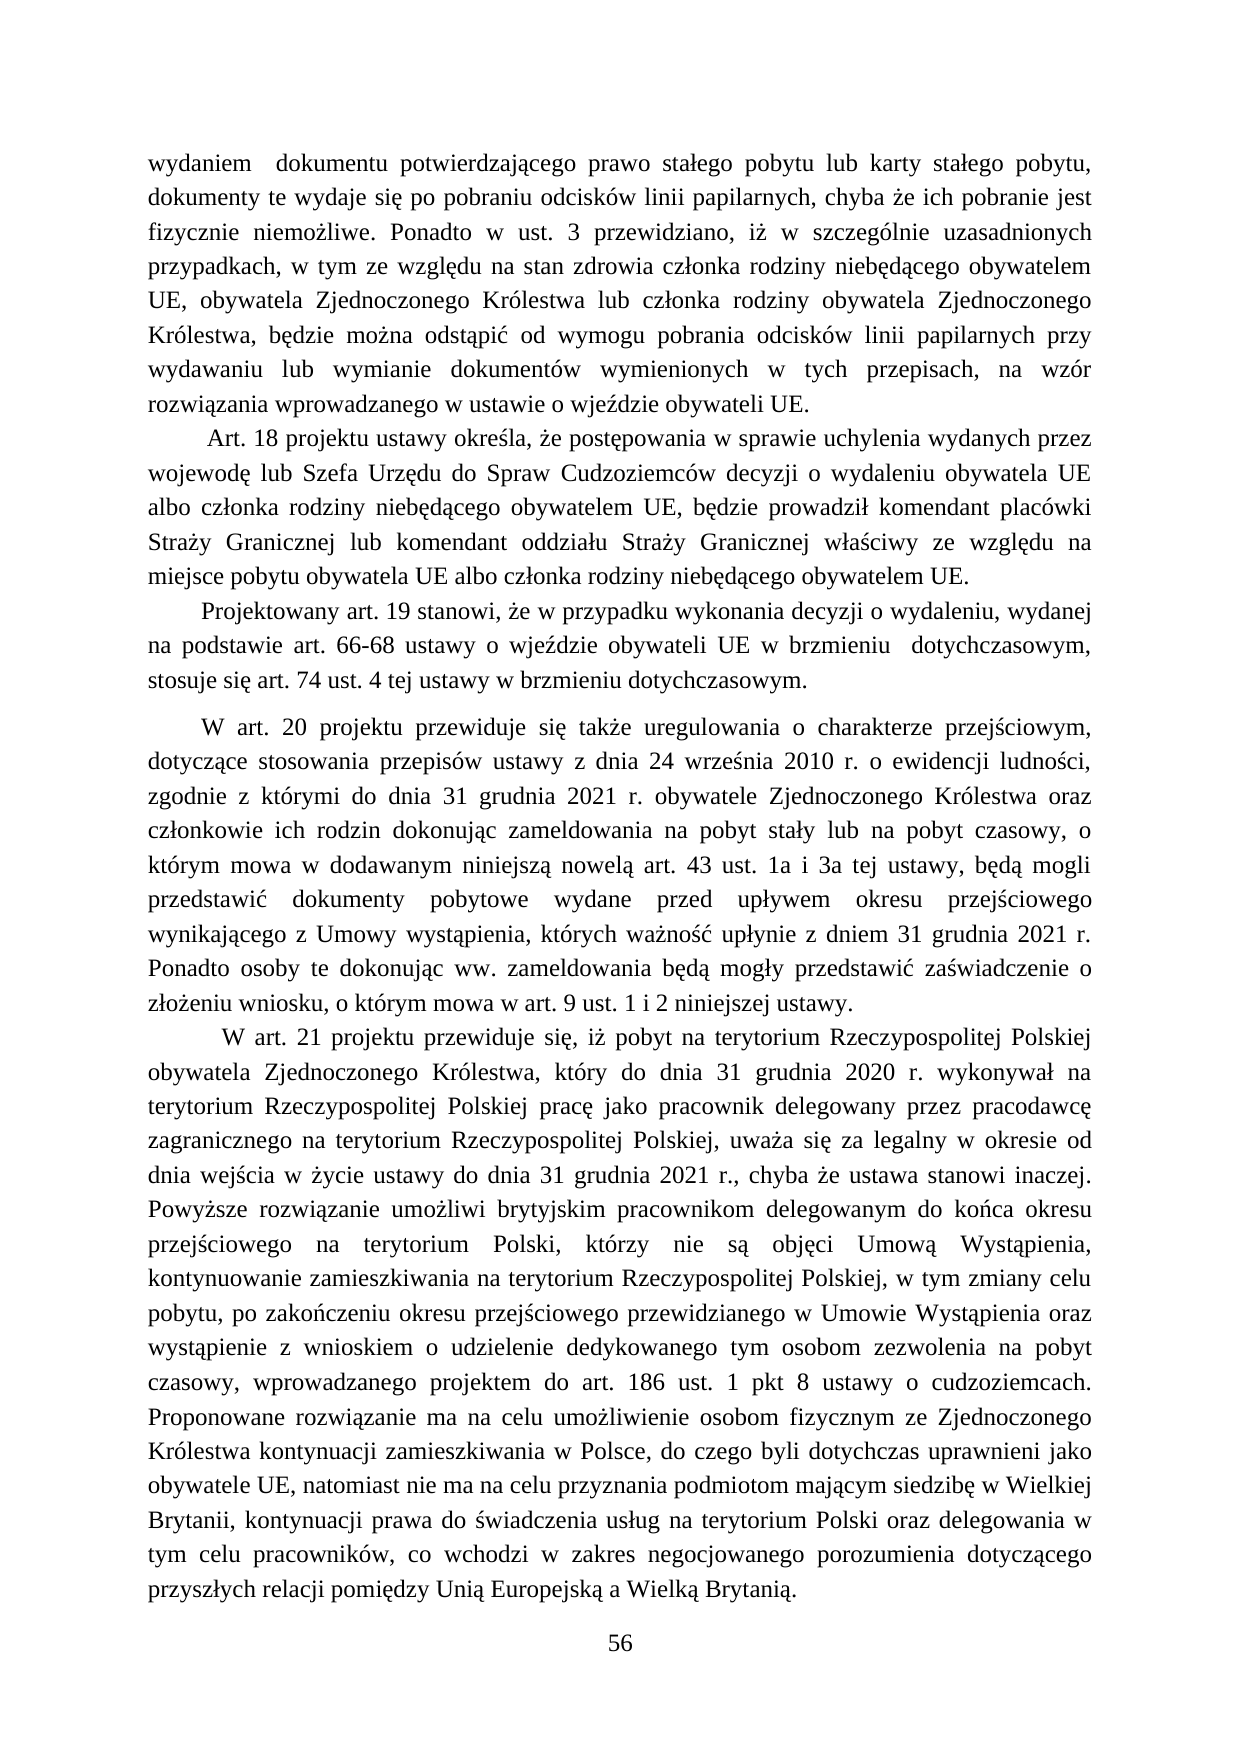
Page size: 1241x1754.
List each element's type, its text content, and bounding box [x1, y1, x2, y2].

text W art. 21 projektu przewiduje się, iż pobyt na terytorium Rzeczypospolitej Polskiej obywatela Zjednoczonego Królestwa, który do dnia 31 grudnia 2020 r. wykonywał na terytorium Rzeczypospolitej Polskiej pracę jako pracownik delegowany przez pracodawcę zagranicznego na terytorium Rzeczypospolitej Polskiej, uważa się za legalny w okresie od dnia wejścia w życie ustawy do dnia 31 grudnia 2021 r., chyba że ustawa stanowi inaczej. Powyższe rozwiązanie umożliwi brytyjskim pracownikom delegowanym do końca okresu przejściowego na terytorium Polski, którzy nie są objęci Umową Wystąpienia, kontynuowanie zamieszkiwania na terytorium Rzeczypospolitej Polskiej, w tym zmiany celu pobytu, po zakończeniu okresu przejściowego przewidzianego w Umowie Wystąpienia oraz wystąpienie z wnioskiem o udzielenie dedykowanego tym osobom zezwolenia na pobyt czasowy, wprowadzanego projektem do art. 186 ust. 1 pkt 8 ustawy o cudzoziemcach. Proponowane rozwiązanie ma na celu umożliwienie osobom fizycznym ze Zjednoczonego Królestwa kontynuacji zamieszkiwania w Polsce, do czego byli dotychczas uprawnieni jako obywatele UE, natomiast nie ma na celu przyznania podmiotom mającym siedzibę w Wielkiej Brytanii, kontynuacji prawa do świadczenia usług na terytorium Polski oraz delegowania w tym celu pracowników, co wchodzi w zakres negocjowanego porozumienia dotyczącego przyszłych relacji pomiędzy Unią Europejską a Wielką Brytanią. [148, 1022, 1093, 1603]
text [148, 148, 1093, 418]
text W art. 20 projektu przewiduje się także uregulowania o charakterze przejściowym, dotyczące stosowania przepisów ustawy z dnia 24 września 2010 r. o ewidencji ludności, zgodnie z którymi do dnia 31 grudnia 2021 r. obywatele Zjednoczonego Królestwa oraz członkowie ich rodzin dokonując zameldowania na pobyt stały lub na pobyt czasowy, o którym mowa w dodawanym niniejszą nowelą art. 43 ust. 1a i 3a tej ustawy, będą mogli przedstawić dokumenty pobytowe wydane przed upływem okresu przejściowego wynikającego z Umowy wystąpienia, których ważność upłynie z dniem 31 grudnia 2021 r. Ponadto osoby te dokonując ww. zameldowania będą mogły przedstawić zaświadczenie o złożeniu wniosku, o którym mowa w art. 9 ust. 1 i 2 niniejszej ustawy. [148, 712, 1093, 1016]
text Projektowany art. 19 stanowi, że w przypadku wykonania decyzji o wydaleniu, wydanej na podstawie art. 66-68 ustawy o wjeździe obywateli UE w brzmieniu dotychczasowym, stosuje się art. 74 ust. 4 tej ustawy w brzmieniu dotychczasowym. [148, 596, 1093, 693]
text Art. 18 projektu ustawy określa, że postępowania w sprawie uchylenia wydanych przez wojewodę lub Szefa Urzędu do Spraw Cudzoziemców decyzji o wydaleniu obywatela UE albo członka rodziny niebędącego obywatelem UE, będzie prowadził komendant placówki Straży Granicznej lub komendant oddziału Straży Granicznej właściwy ze względu na miejsce pobytu obywatela UE albo członka rodziny niebędącego obywatelem UE. [148, 423, 1093, 590]
